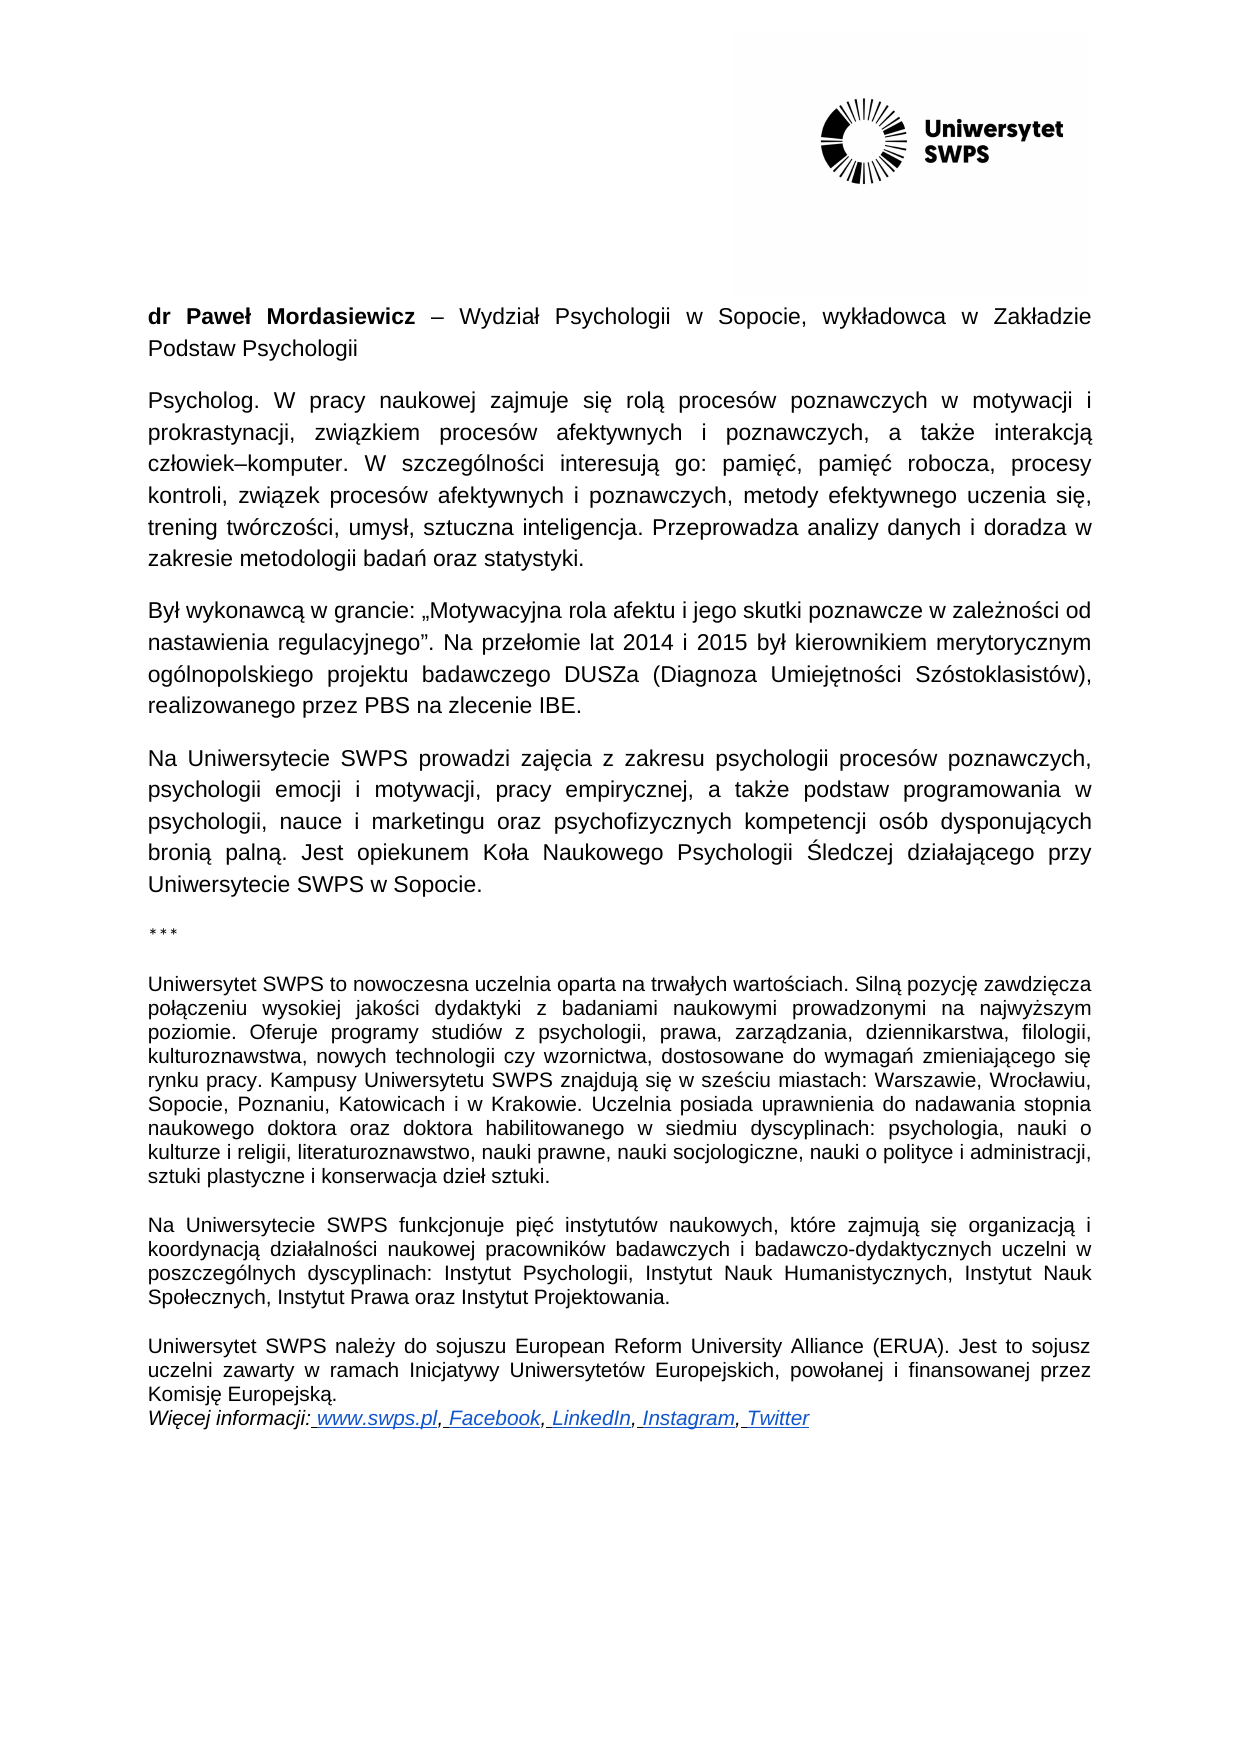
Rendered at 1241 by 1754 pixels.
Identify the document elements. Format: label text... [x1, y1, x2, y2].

text Na Uniwersytecie SWPS funkcjonuje pięć instytutów naukowych, które zajmują się organizacją i koordynacją działalności naukowej pracowników badawczych i badawczo-dydaktycznych uczelni w poszczególnych dyscyplinach: Instytut Psychologii, Instytut Nauk Humanistycznych, Instytut Nauk Społecznych, Instytut Prawa oraz Instytut Projektowania. [148, 1213, 1092, 1309]
text Psycholog. W pracy naukowej zajmuje się rolą procesów poznawczych w motywacji i prokrastynacji, związkiem procesów afektywnych i poznawczych, a także interakcją człowiek–komputer. W szczególności interesują go: pamięć, pamięć robocza, procesy kontroli, związek procesów afektywnych i poznawczych, metody efektywnego uczenia się, trening twórczości, umysł, sztuczna inteligencja. Przeprowadza analizy danych i doradza w zakresie metodologii badań oraz statystyki. [148, 387, 1092, 571]
text Uniwersytet SWPS to nowoczesna uczelnia oparta na trwałych wartościach. Silną pozycję zawdzięcza połączeniu wysokiej jakości dydaktyki z badaniami naukowymi prowadzonymi na najwyższym poziomie. Oferuje programy studiów z psychologii, prawa, zarządzania, dziennikarstwa, filologii, kulturoznawstwa, nowych technologii czy wzornictwa, dostosowane do wymagań zmieniającego się rynku pracy. Kampusy Uniwersytetu SWPS znajdują się w sześciu miastach: Warszawie, Wrocławiu, Sopocie, Poznaniu, Katowicach i w Krakowie. Uczelnia posiada uprawnienia do nadawania stopnia naukowego doktora oraz doktora habilitowanego w siedmiu dyscyplinach: psychologia, nauki o kulturze i religii, literaturoznawstwo, nauki prawne, nauki socjologiczne, nauki o polityce i administracji, sztuki plastyczne i konserwacja dzieł sztuki. [148, 972, 1092, 1188]
text Na Uniwersytecie SWPS prowadzi zajęcia z zakresu psychologii procesów poznawczych, psychologii emocji i motywacji, pracy empirycznej, a także podstaw programowania w psychologii, nauce i marketingu oraz psychofizycznych kompetencji osób dysponujących bronią palną. Jest opiekunem Koła Naukowego Psychologii Śledczej działającego przy Uniwersytecie SWPS w Sopocie. [148, 744, 1092, 897]
text dr Paweł Mordasiewicz – Wydział Psychologii w Sopocie, wykładowca w Zakładzie Podstaw Psychologii [148, 303, 1092, 361]
text Więcej informacji: www.swps.pl, Facebook, LinkedIn, Instagram, Twitter [148, 1406, 1092, 1430]
picture [731, 29, 1090, 297]
text *** [148, 923, 1092, 949]
text Był wykonawcą w grancie: „Motywacyjna rola afektu i jego skutki poznawcze w zależności od nastawienia regulacyjnego”. Na przełomie lat 2014 i 2015 był kierownikiem merytorycznym ogólnopolskiego projektu badawczego DUSZa (Diagnoza Umiejętności Szóstoklasistów), realizowanego przez PBS na zlecenie IBE. [148, 597, 1092, 718]
text Uniwersytet SWPS należy do sojuszu European Reform University Alliance (ERUA). Jest to sojusz uczelni zawarty w ramach Inicjatywy Uniwersytetów Europejskich, powołanej i finansowanej przez Komisję Europejską. [148, 1334, 1092, 1406]
